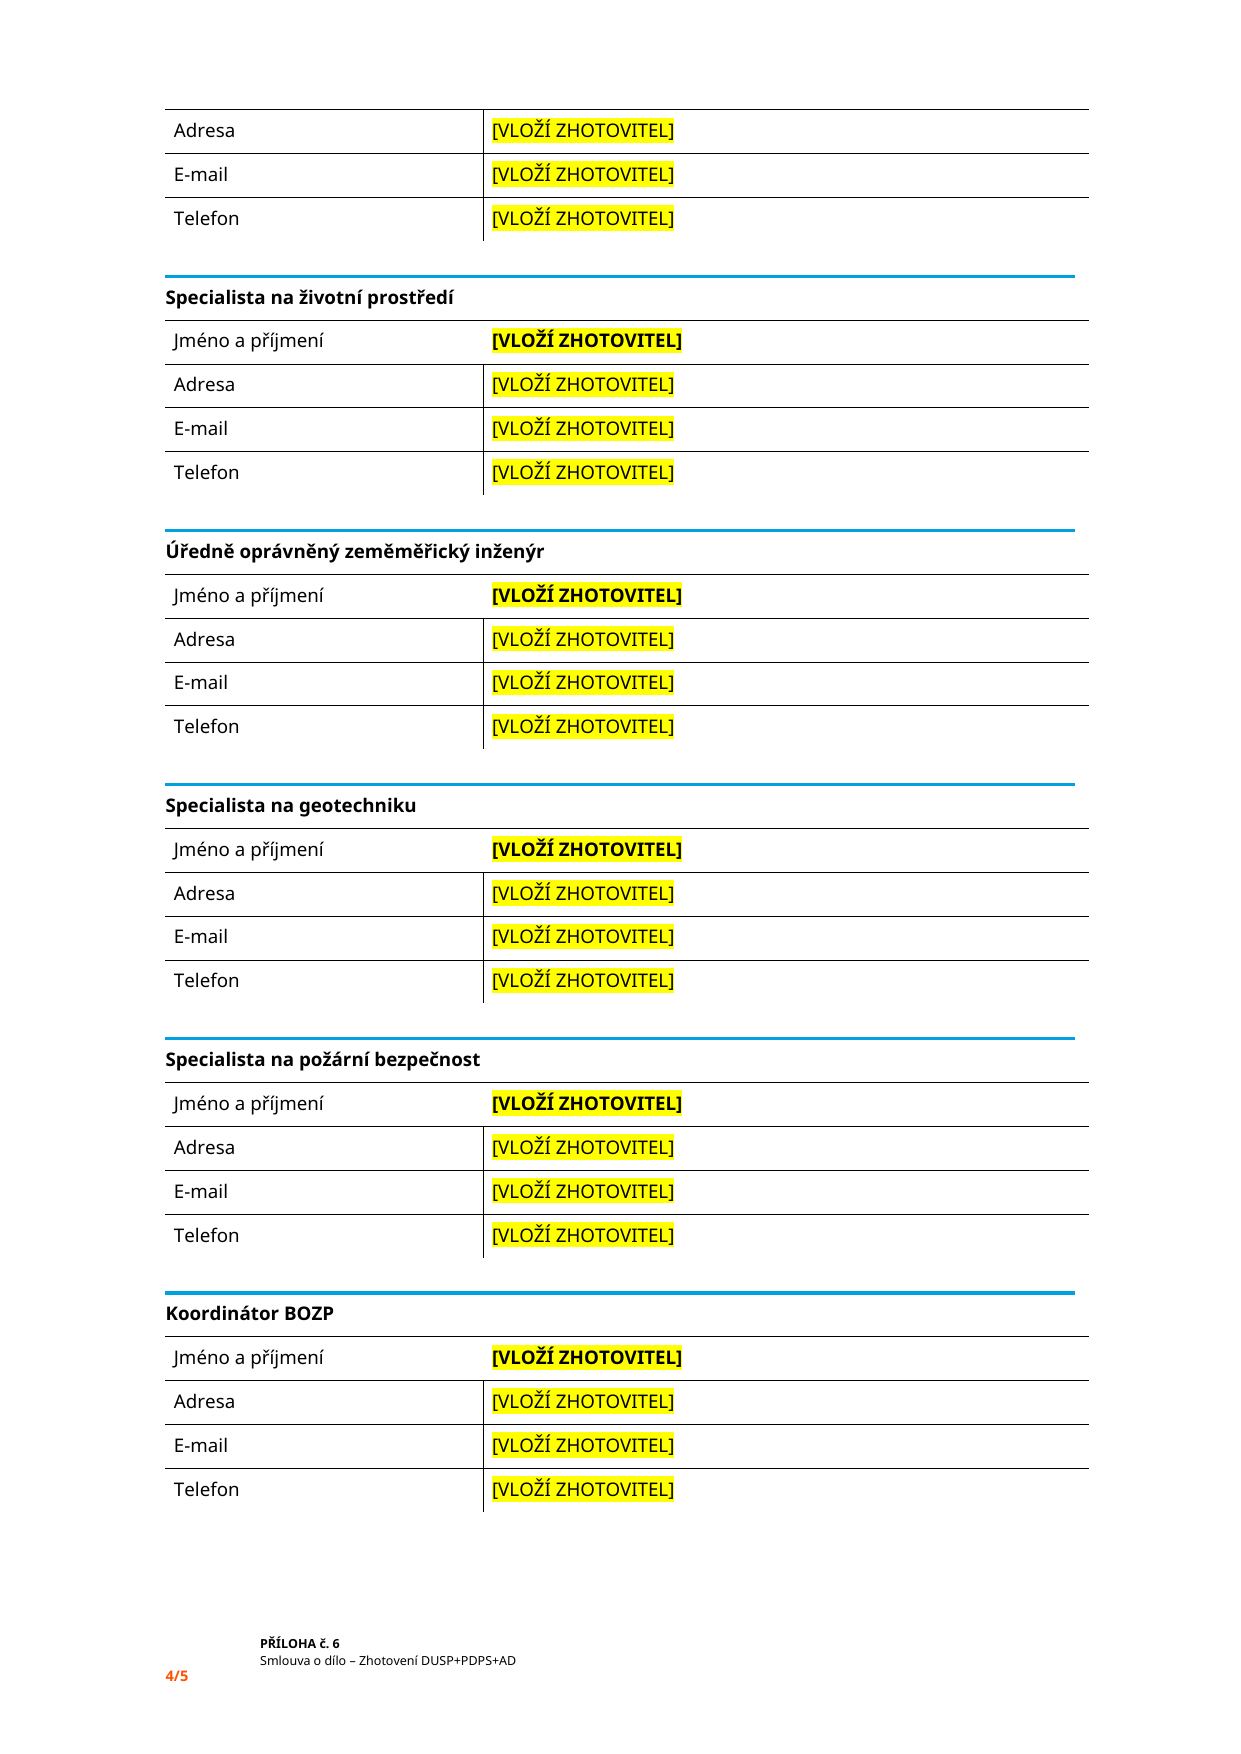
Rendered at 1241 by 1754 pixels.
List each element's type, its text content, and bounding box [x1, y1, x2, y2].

table_cell Telefon [165, 706, 483, 749]
table_cell [VLOŽÍ ZHOTOVITEL] [484, 1127, 1089, 1170]
text Úředně oprávněný zeměměřický inženýr [165, 532, 1075, 564]
table_cell [VLOŽÍ ZHOTOVITEL] [484, 154, 1089, 197]
table_cell [VLOŽÍ ZHOTOVITEL] [484, 365, 1089, 407]
table_header [VLOŽÍ ZHOTOVITEL] [484, 575, 1089, 618]
table_cell [VLOŽÍ ZHOTOVITEL] [484, 663, 1089, 705]
table_cell [VLOŽÍ ZHOTOVITEL] [484, 706, 1089, 749]
table_cell E-mail [165, 1425, 483, 1468]
table_cell [VLOŽÍ ZHOTOVITEL] [484, 1171, 1089, 1214]
table_cell Adresa [165, 873, 483, 916]
table_header Jméno a příjmení [165, 321, 484, 363]
table_cell Telefon [165, 1215, 483, 1257]
table_cell [VLOŽÍ ZHOTOVITEL] [484, 1469, 1089, 1512]
text Specialista na geotechniku [165, 786, 1075, 818]
table_header Jméno a příjmení [165, 1083, 484, 1126]
table_cell [VLOŽÍ ZHOTOVITEL] [484, 452, 1089, 495]
table_cell [VLOŽÍ ZHOTOVITEL] [484, 961, 1089, 1003]
table_header [VLOŽÍ ZHOTOVITEL] [484, 321, 1089, 363]
table_header [VLOŽÍ ZHOTOVITEL] [484, 1083, 1089, 1126]
table_cell Adresa [165, 110, 483, 153]
table_header Jméno a příjmení [165, 575, 484, 618]
table_header Jméno a příjmení [165, 829, 484, 872]
table_cell [VLOŽÍ ZHOTOVITEL] [484, 198, 1089, 241]
table_cell [VLOŽÍ ZHOTOVITEL] [484, 917, 1089, 959]
table_cell [VLOŽÍ ZHOTOVITEL] [484, 619, 1089, 661]
table_cell [VLOŽÍ ZHOTOVITEL] [484, 408, 1089, 451]
table_cell Telefon [165, 198, 483, 241]
table_cell [VLOŽÍ ZHOTOVITEL] [484, 1425, 1089, 1468]
table_cell E-mail [165, 917, 483, 959]
table_cell E-mail [165, 154, 483, 197]
table_cell E-mail [165, 408, 483, 451]
text Koordinátor BOZP [165, 1295, 1075, 1326]
table_header Jméno a příjmení [165, 1337, 484, 1380]
table_cell E-mail [165, 1171, 483, 1214]
table_cell E-mail [165, 663, 483, 705]
table_cell Adresa [165, 1381, 483, 1424]
table_cell Telefon [165, 961, 483, 1003]
table_cell Adresa [165, 1127, 483, 1170]
table_header [VLOŽÍ ZHOTOVITEL] [484, 1337, 1089, 1380]
table_cell [VLOŽÍ ZHOTOVITEL] [484, 110, 1089, 153]
table_cell Adresa [165, 365, 483, 407]
table_header [VLOŽÍ ZHOTOVITEL] [484, 829, 1089, 872]
text Specialista na životní prostředí [165, 278, 1075, 309]
table_cell [VLOŽÍ ZHOTOVITEL] [484, 1215, 1089, 1257]
table_cell Telefon [165, 1469, 483, 1512]
table_cell Adresa [165, 619, 483, 661]
table_cell [VLOŽÍ ZHOTOVITEL] [484, 873, 1089, 916]
table_cell [VLOŽÍ ZHOTOVITEL] [484, 1381, 1089, 1424]
table_cell Telefon [165, 452, 483, 495]
text Specialista na požární bezpečnost [165, 1040, 1075, 1072]
